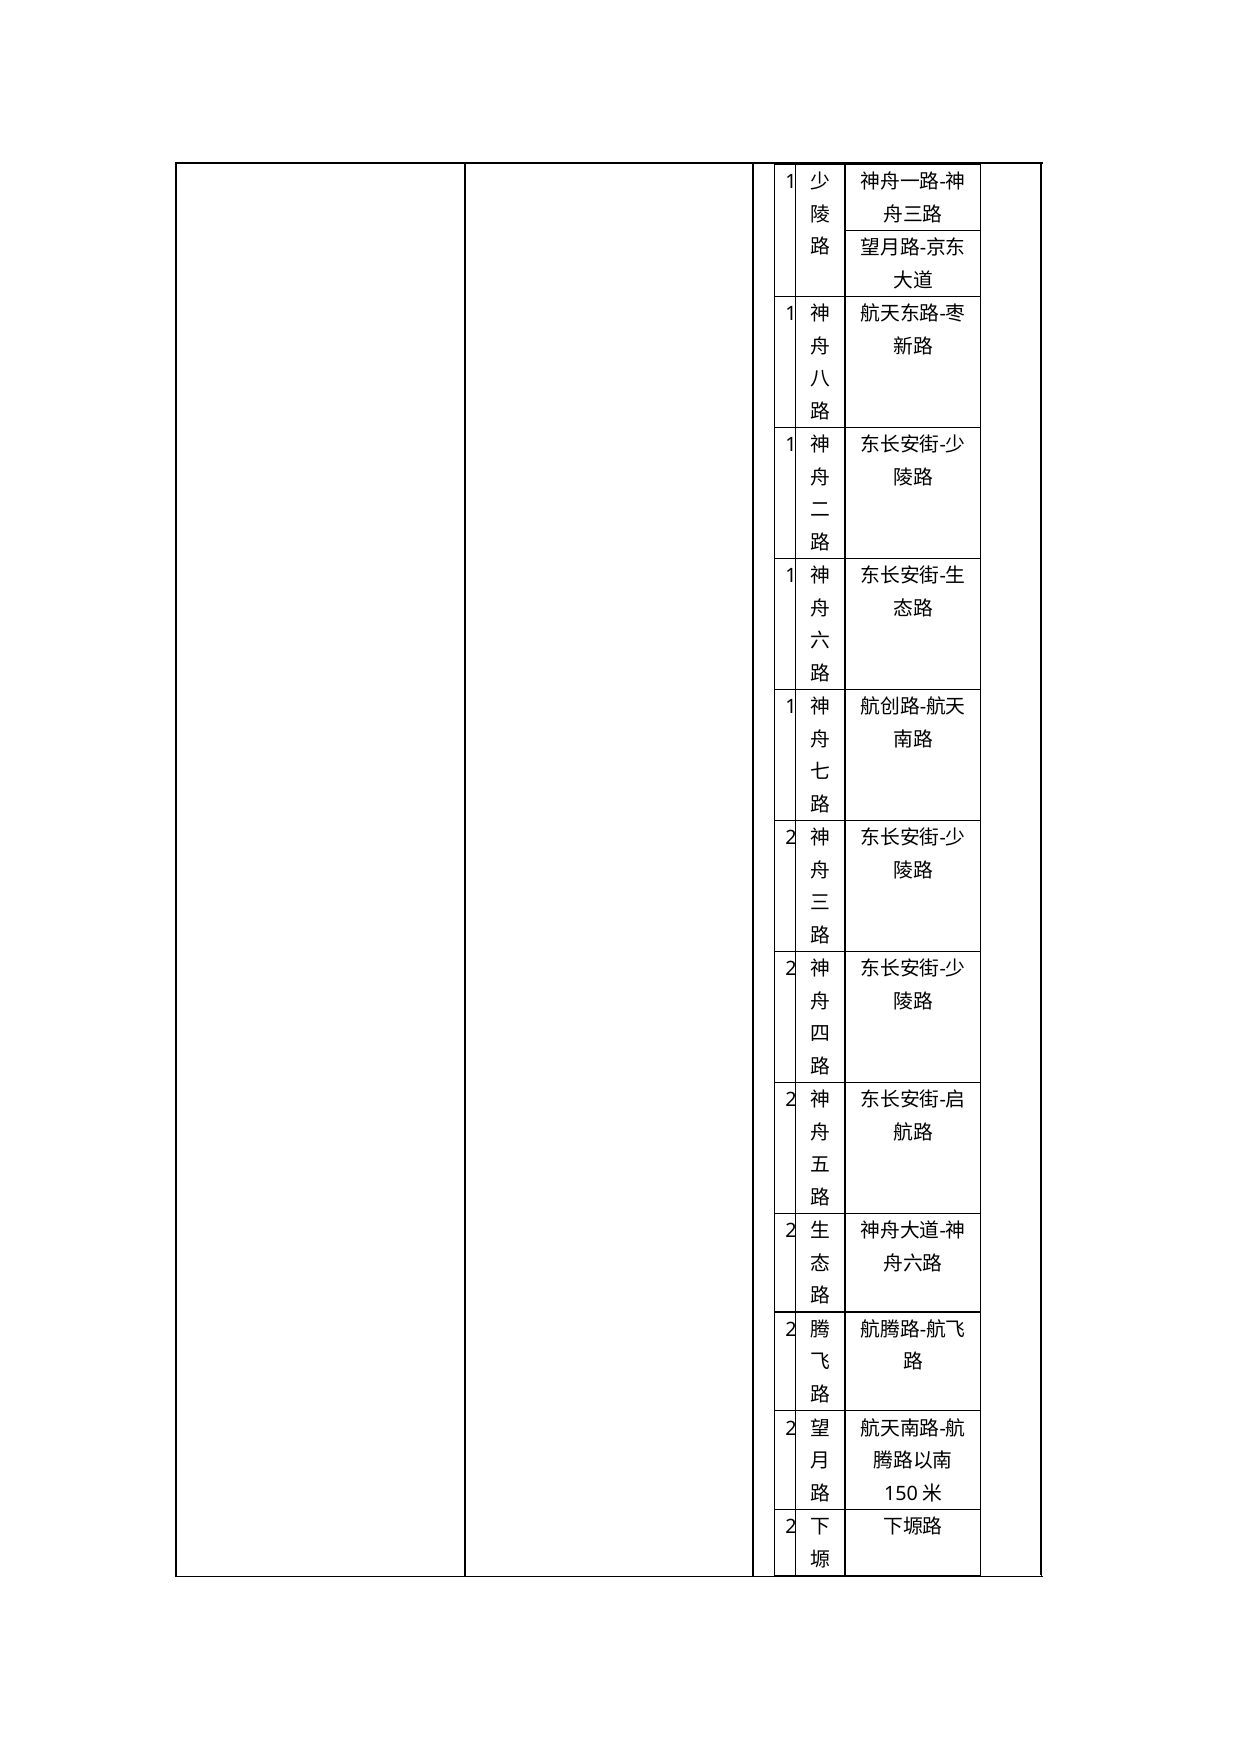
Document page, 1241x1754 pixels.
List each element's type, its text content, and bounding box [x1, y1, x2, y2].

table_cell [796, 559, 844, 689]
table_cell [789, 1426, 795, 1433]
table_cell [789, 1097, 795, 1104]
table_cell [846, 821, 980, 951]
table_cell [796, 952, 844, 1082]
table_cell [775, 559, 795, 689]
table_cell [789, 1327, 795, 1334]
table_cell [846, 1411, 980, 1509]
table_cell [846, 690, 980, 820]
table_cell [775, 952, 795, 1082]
table_cell 1 [177, 164, 464, 1576]
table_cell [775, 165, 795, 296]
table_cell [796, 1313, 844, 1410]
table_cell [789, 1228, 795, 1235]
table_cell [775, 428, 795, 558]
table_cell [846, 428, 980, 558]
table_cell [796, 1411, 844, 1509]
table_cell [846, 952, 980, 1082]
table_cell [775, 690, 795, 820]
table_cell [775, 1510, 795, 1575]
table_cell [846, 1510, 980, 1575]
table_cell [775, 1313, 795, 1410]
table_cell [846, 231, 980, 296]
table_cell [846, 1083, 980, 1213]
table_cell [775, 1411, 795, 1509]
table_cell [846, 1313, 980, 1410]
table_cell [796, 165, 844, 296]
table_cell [981, 164, 1041, 1576]
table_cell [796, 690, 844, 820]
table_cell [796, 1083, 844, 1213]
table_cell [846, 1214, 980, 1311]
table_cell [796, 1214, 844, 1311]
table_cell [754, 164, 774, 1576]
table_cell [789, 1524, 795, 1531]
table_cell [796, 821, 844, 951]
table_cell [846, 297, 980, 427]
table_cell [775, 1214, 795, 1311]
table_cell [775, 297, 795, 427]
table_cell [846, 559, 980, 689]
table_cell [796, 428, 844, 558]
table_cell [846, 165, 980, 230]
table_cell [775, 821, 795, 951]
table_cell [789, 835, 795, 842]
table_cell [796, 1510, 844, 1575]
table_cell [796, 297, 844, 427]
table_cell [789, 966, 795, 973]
table_cell [466, 164, 752, 1576]
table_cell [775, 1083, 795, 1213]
